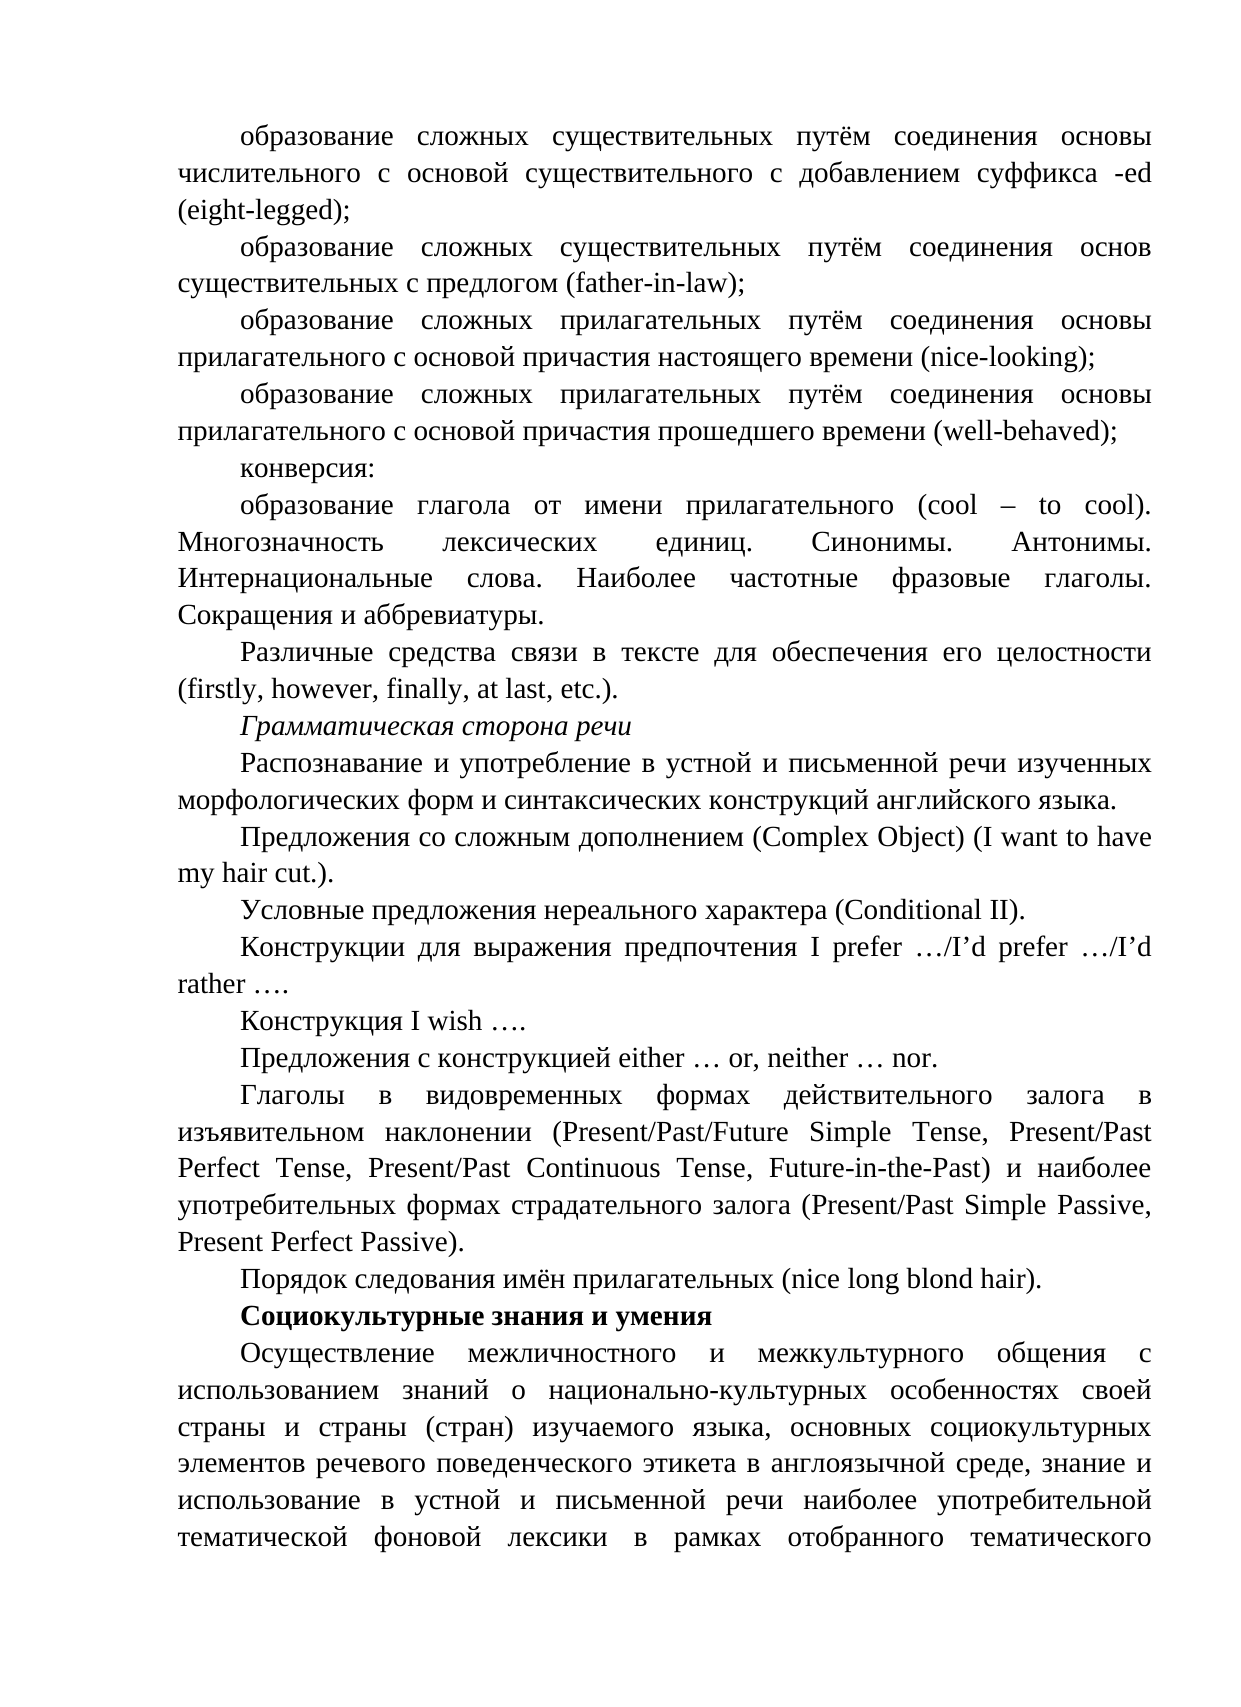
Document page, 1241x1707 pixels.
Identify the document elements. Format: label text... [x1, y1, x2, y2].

text Предложения со сложным дополнением (Complex Object) (I want to have my hair cut.). [177, 819, 1152, 889]
text образование сложных прилагательных путём соединения основы прилагательного с основой причастия настоящего времени (nice-looking); [177, 302, 1152, 373]
text Распознавание и употребление в устной и письменной речи изученных морфологических форм и синтаксических конструкций английского языка. [177, 745, 1152, 815]
text Предложения с конструкцией either … or, neither … nor. [177, 1040, 1152, 1073]
text Социокультурные знания и умения [177, 1298, 1152, 1332]
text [177, 1335, 1152, 1553]
text Порядок следования имён прилагательных (nice long blond hair). [177, 1261, 1152, 1295]
text образование сложных существительных путём соединения основы числительного с основой существительного с добавлением суффикса -ed (eight-legged); [177, 118, 1152, 225]
text образование сложных прилагательных путём соединения основы прилагательного с основой причастия прошедшего времени (well-behaved); [177, 376, 1152, 447]
text Грамматическая сторона речи [177, 708, 1152, 742]
text образование сложных существительных путём соединения основ существительных с предлогом (father-in-law); [177, 229, 1152, 299]
text Глаголы в видовременных формах действительного залога в изъявительном наклонении (Present/Past/Future Simple Tense, Present/Past Perfect Tense, Present/Past Continuous Tense, Future-in-the-Past) и наиболее употребительных формах страдательного залога (Present/Past Simple Passive, Present Perfect Passive). [177, 1077, 1152, 1258]
text Различные средства связи в тексте для обеспечения его целостности (firstly, however, finally, at last, etc.). [177, 634, 1152, 705]
text образование глагола от имени прилагательного (cool – to cool). Многозначность лексических единиц. Синонимы. Антонимы. Интернациональные слова. Наиболее частотные фразовые глаголы. Сокращения и аббревиатуры. [177, 487, 1152, 631]
text Конструкция I wish …. [177, 1003, 1152, 1037]
text конверсия: [177, 450, 1152, 483]
text Условные предложения нереального характера (Conditional II). [177, 892, 1152, 926]
text Конструкции для выражения предпочтения I prefer …/I’d prefer …/I’d rather …. [177, 929, 1152, 1000]
